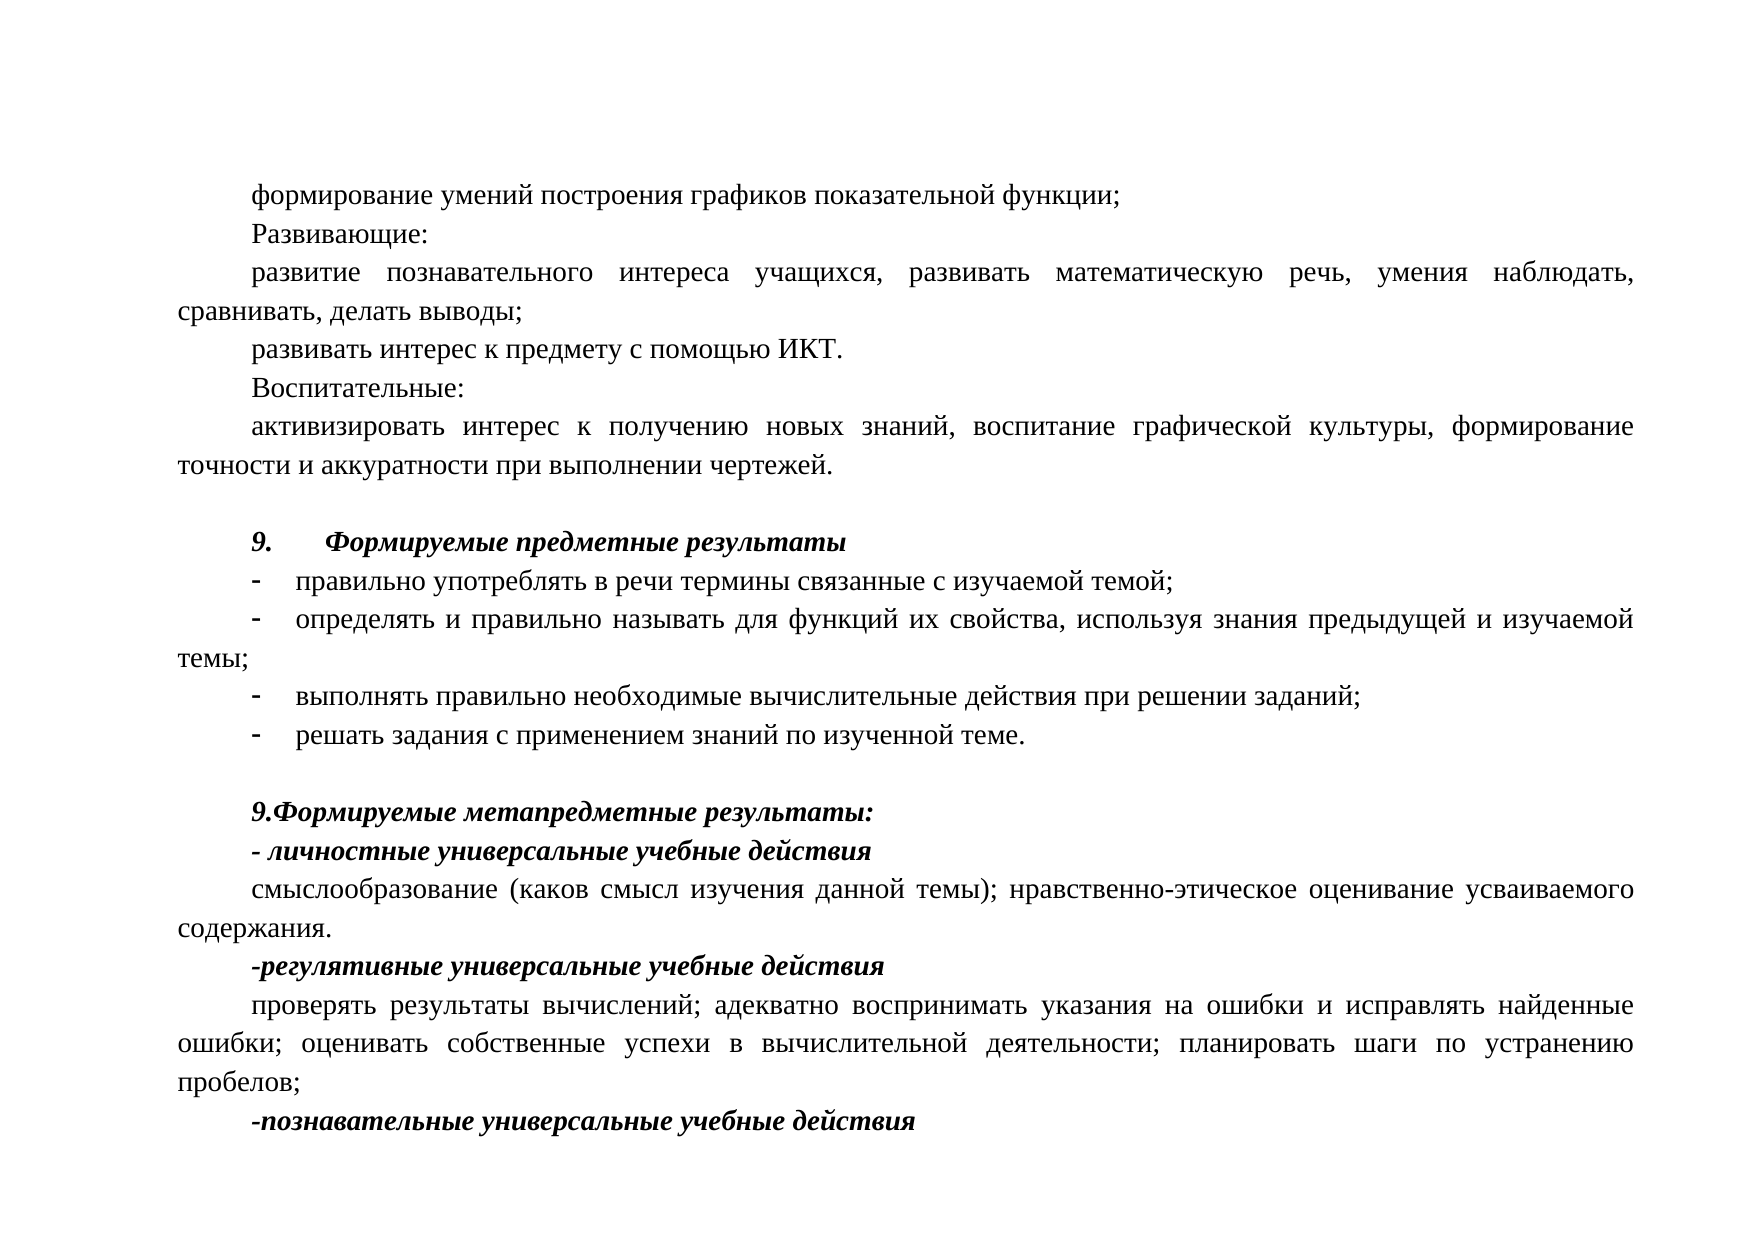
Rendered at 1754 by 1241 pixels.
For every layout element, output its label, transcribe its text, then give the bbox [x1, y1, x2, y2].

text 9.Формируемые метапредметные результаты: [177, 794, 1636, 828]
text формирование умений построения графиков показательной функции; [177, 177, 1636, 211]
list правильно употреблять в речи термины связанные с изучаемой темой; [177, 563, 1636, 596]
text - личностные универсальные учебные действия [177, 833, 1636, 866]
text -познавательные универсальные учебные действия [177, 1103, 1636, 1136]
text развитие познавательного интереса учащихся, развивать математическую речь, умения наблюдать, сравнивать, делать выводы; [177, 254, 1636, 326]
list Формируемые предметные результаты [177, 524, 1636, 558]
list выполнять правильно необходимые вычислительные действия при решении заданий; [177, 678, 1636, 712]
text Развивающие: [177, 216, 1636, 249]
text развивать интерес к предмету с помощью ИКТ. [177, 331, 1636, 365]
text проверять результаты вычислений; адекватно воспринимать указания на ошибки и исправлять найденные ошибки; оценивать собственные успехи в вычислительной деятельности; планировать шаги по устранению пробелов; [177, 987, 1636, 1098]
text -регулятивные универсальные учебные действия [177, 948, 1636, 982]
text активизировать интерес к получению новых знаний, воспитание графической культуры, формирование точности и аккуратности при выполнении чертежей. [177, 408, 1636, 481]
list решать задания с применением знаний по изученной теме. [177, 717, 1636, 751]
list определять и правильно называть для функций их свойства, используя знания предыдущей и изучаемой темы; [177, 601, 1636, 673]
text смыслообразование (каков смысл изучения данной темы); нравственно-этическое оценивание усваиваемого содержания. [177, 871, 1636, 943]
text Воспитательные: [177, 370, 1636, 403]
